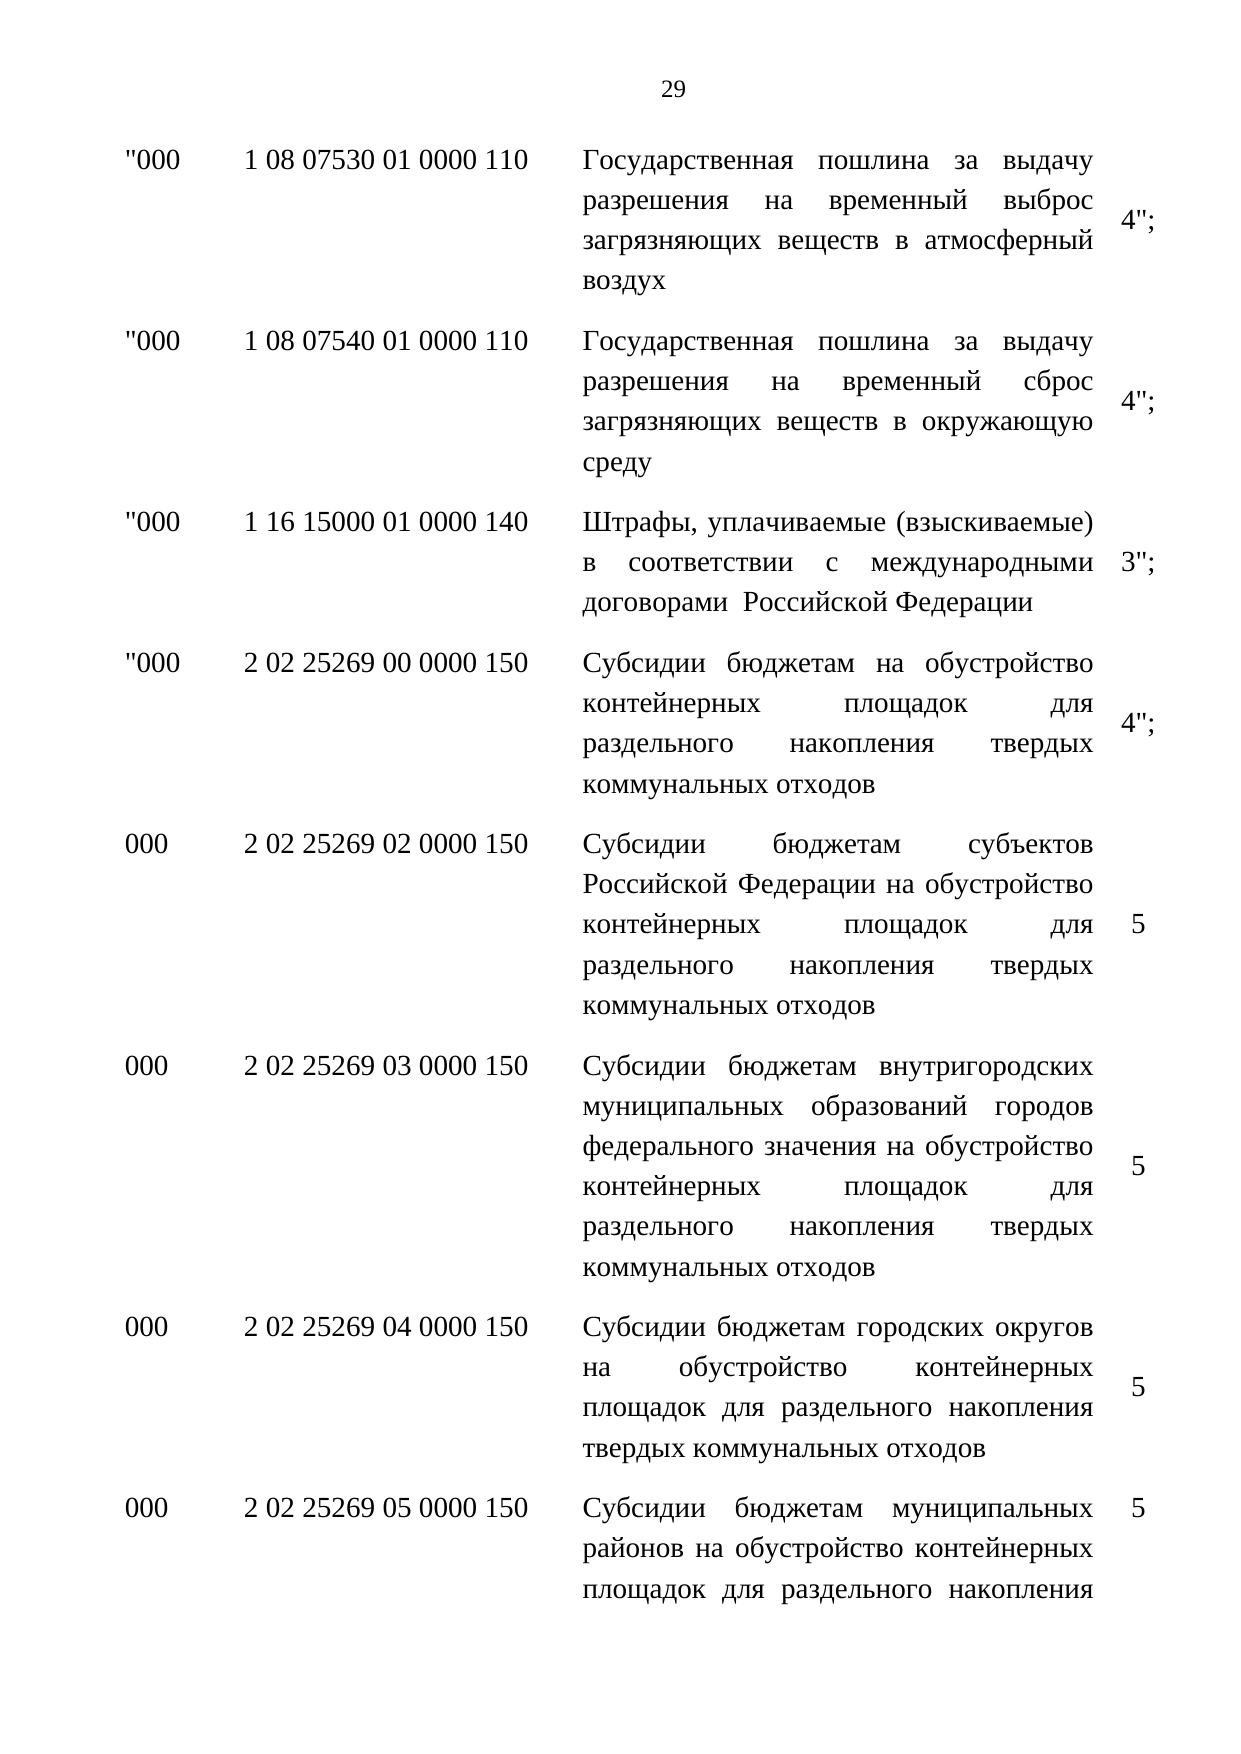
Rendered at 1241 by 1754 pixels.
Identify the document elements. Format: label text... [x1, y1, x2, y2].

table_cell Субсидии бюджетам городских округов на обустройство контейнерных площадок для раздельного накопления твердых коммунальных отходов [576, 1299, 1108, 1480]
table_cell 000 [118, 816, 237, 1037]
table_cell Субсидии бюджетам на обустройство контейнерных площадок для раздельного накопления твердых коммунальных отходов [576, 635, 1108, 816]
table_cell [576, 1480, 1108, 1615]
table_cell Субсидии бюджетам внутригородских муниципальных образований городов федерального значения на обустройство контейнерных площадок для раздельного накопления твердых коммунальных отходов [576, 1037, 1108, 1298]
table_cell 4"; [1108, 313, 1168, 493]
table_cell 5 [1108, 1037, 1168, 1298]
table_cell 5 [1108, 816, 1168, 1037]
table_cell "000 [118, 635, 237, 816]
table_cell 000 [118, 1299, 237, 1480]
table_cell 000 [118, 1480, 237, 1615]
table_cell 3"; [1108, 494, 1168, 634]
table_cell Штрафы, уплачиваемые (взыскиваемые) в соответствии с международными договорами Российской Федерации [576, 494, 1108, 634]
table_cell 000 [118, 1037, 237, 1298]
table_cell 5 [1108, 1299, 1168, 1480]
table_cell 1 08 07530 01 0000 110 [237, 131, 576, 312]
table_cell Государственная пошлина за выдачу разрешения на временный выброс загрязняющих веществ в атмосферный воздух [576, 131, 1108, 312]
table_cell 5 [1108, 1480, 1168, 1615]
table_cell "000 [118, 131, 237, 312]
table_cell Государственная пошлина за выдачу разрешения на временный сброс загрязняющих веществ в окружающую среду [576, 313, 1108, 493]
table_cell 1 16 15000 01 0000 140 [237, 494, 576, 634]
table_cell "000 [118, 313, 237, 493]
table_cell 1 08 07540 01 0000 110 [237, 313, 576, 493]
table_cell "000 [118, 494, 237, 634]
table_cell 4"; [1108, 635, 1168, 816]
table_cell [237, 1480, 576, 1615]
table_cell 2 02 25269 04 0000 150 [237, 1299, 576, 1480]
table_cell 2 02 25269 02 0000 150 [237, 816, 576, 1037]
table_cell 2 02 25269 00 0000 150 [237, 635, 576, 816]
table_cell 2 02 25269 03 0000 150 [237, 1037, 576, 1298]
table_cell 4"; [1108, 131, 1168, 312]
table_cell Субсидии бюджетам субъектов Российской Федерации на обустройство контейнерных площадок для раздельного накопления твердых коммунальных отходов [576, 816, 1108, 1037]
